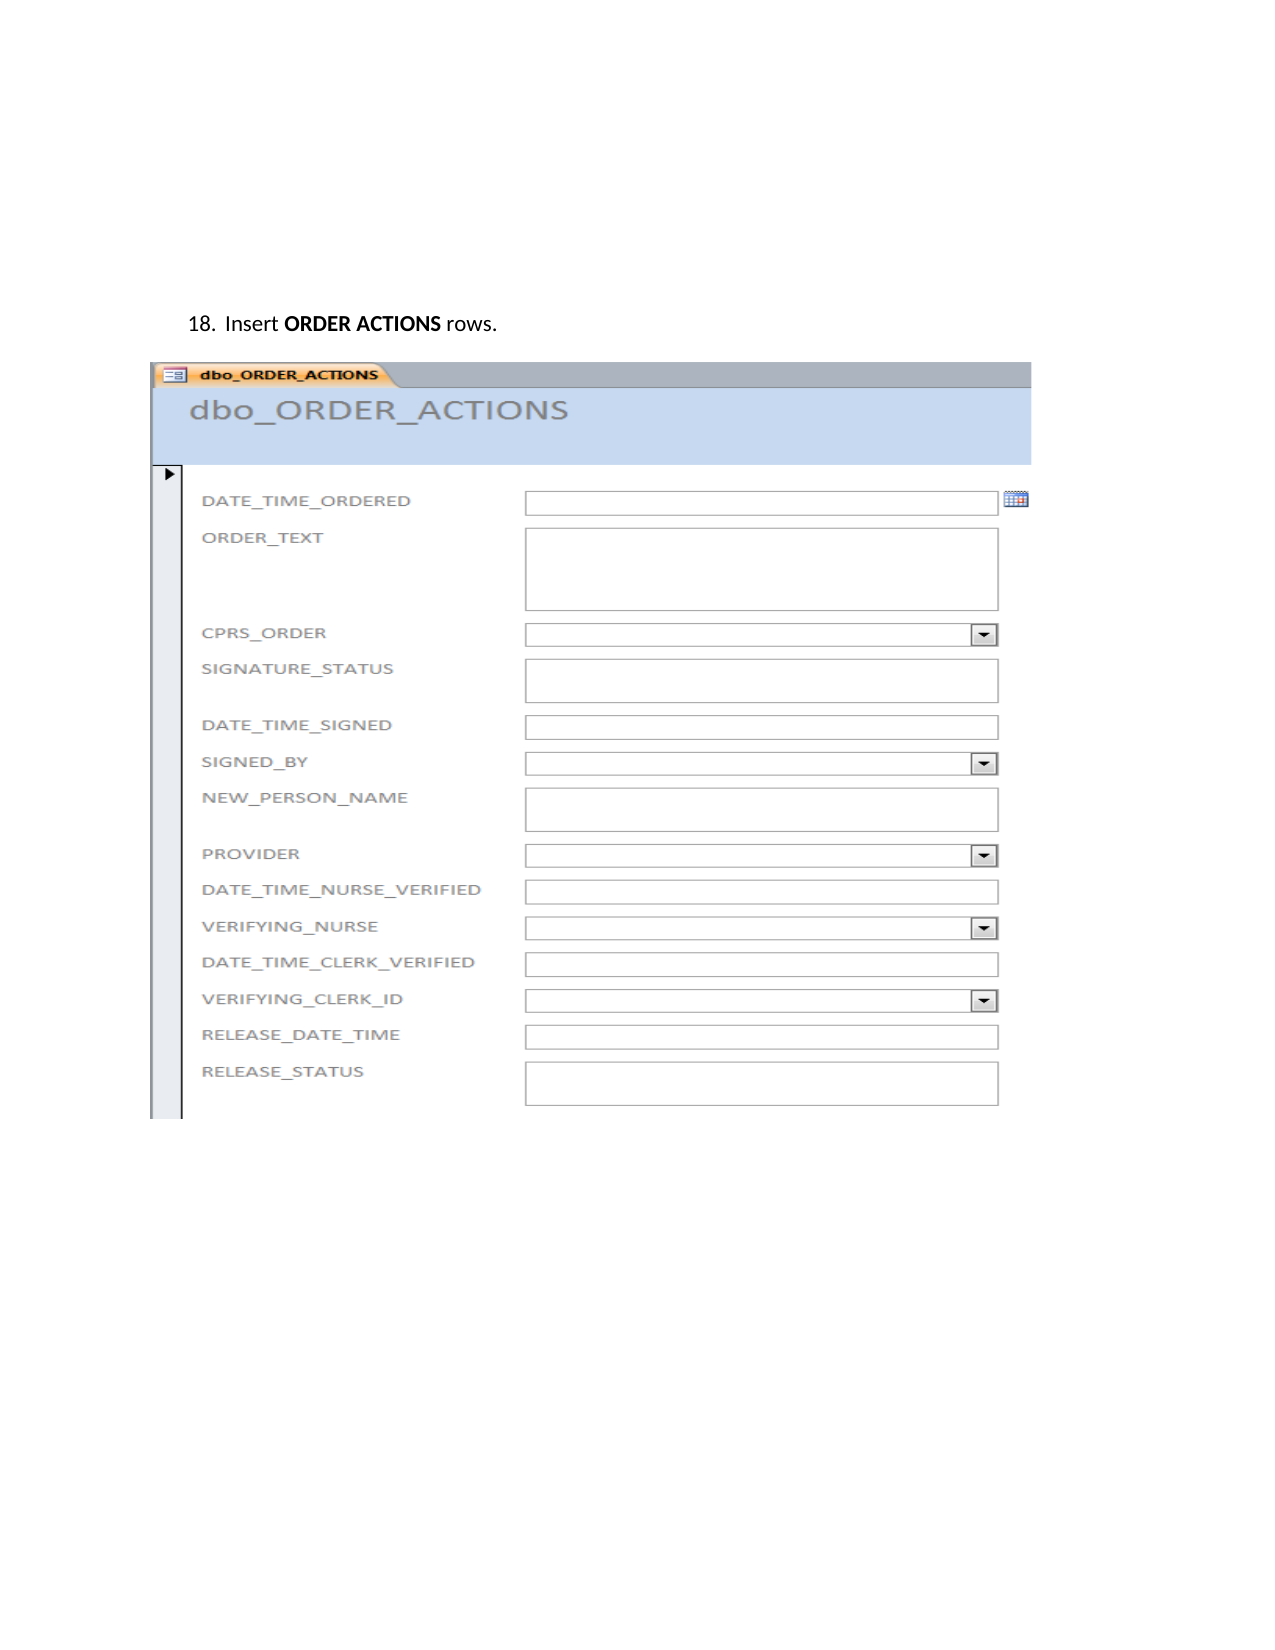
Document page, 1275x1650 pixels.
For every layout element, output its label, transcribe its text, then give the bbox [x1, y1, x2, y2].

picture [150, 362, 1032, 1119]
list Insert ORDER ACTIONS rows. [187, 309, 1125, 337]
